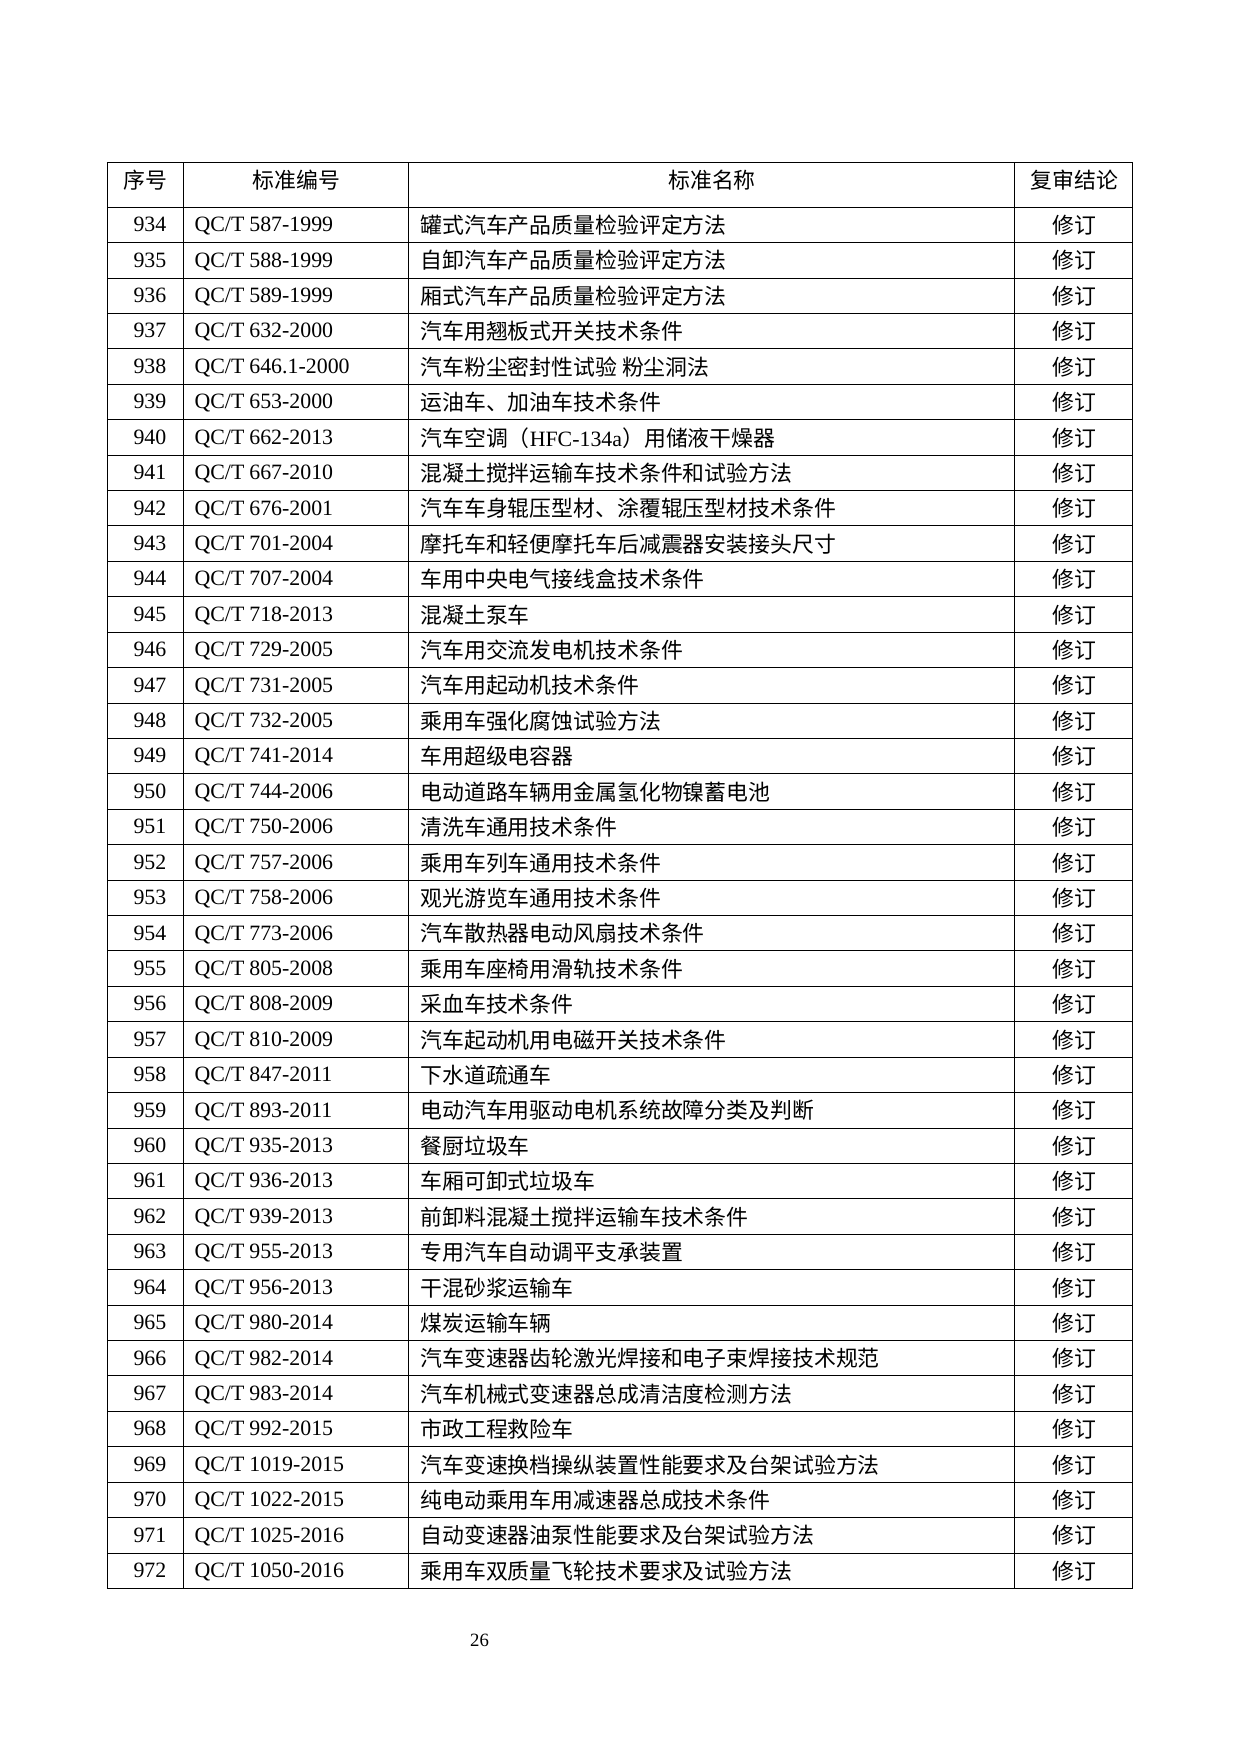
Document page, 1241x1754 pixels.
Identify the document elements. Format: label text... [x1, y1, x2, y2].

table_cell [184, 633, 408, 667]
table_header 序号 [108, 163, 183, 207]
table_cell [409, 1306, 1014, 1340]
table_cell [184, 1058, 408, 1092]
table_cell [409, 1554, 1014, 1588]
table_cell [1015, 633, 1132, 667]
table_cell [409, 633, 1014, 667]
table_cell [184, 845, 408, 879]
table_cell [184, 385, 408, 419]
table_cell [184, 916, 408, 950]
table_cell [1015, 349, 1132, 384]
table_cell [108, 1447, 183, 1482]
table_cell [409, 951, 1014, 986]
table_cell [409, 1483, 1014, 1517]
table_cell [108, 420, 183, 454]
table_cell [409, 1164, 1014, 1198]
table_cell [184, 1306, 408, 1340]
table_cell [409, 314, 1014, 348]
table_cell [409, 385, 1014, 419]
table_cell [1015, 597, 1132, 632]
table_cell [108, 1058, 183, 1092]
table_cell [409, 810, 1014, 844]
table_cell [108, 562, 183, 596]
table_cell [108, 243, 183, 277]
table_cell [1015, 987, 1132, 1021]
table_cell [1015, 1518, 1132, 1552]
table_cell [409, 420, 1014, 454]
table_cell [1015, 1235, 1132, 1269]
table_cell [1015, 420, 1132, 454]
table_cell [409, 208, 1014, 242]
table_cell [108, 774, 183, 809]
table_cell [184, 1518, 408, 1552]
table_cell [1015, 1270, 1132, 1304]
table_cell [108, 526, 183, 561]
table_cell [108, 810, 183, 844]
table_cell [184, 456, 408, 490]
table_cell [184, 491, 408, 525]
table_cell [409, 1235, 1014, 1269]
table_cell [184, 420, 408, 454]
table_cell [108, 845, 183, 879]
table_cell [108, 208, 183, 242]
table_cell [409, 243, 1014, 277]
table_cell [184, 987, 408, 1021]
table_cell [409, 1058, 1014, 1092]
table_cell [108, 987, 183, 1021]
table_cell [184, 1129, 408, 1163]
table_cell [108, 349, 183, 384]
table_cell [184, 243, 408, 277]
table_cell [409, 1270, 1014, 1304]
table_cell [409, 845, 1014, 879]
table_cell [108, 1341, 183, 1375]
table_header 标准名称 [409, 163, 1014, 207]
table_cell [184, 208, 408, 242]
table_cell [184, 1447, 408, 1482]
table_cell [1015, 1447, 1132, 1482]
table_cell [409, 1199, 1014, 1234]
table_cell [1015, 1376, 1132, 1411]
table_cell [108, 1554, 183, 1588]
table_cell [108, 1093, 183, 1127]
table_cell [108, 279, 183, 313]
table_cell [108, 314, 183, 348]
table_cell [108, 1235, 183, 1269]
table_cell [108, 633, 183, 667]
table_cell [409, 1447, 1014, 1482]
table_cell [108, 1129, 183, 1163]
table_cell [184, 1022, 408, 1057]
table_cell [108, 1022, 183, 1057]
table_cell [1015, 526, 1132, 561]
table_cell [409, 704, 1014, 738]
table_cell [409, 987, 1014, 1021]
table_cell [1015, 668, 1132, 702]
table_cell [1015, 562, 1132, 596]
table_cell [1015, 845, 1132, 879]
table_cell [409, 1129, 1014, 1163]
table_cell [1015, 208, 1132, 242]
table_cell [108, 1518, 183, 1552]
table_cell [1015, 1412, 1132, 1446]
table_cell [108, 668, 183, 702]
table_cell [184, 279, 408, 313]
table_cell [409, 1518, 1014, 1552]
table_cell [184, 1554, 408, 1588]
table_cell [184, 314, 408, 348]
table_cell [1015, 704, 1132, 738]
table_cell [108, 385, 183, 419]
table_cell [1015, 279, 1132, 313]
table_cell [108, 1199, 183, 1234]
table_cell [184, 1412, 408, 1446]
table_header 标准编号 [184, 163, 408, 207]
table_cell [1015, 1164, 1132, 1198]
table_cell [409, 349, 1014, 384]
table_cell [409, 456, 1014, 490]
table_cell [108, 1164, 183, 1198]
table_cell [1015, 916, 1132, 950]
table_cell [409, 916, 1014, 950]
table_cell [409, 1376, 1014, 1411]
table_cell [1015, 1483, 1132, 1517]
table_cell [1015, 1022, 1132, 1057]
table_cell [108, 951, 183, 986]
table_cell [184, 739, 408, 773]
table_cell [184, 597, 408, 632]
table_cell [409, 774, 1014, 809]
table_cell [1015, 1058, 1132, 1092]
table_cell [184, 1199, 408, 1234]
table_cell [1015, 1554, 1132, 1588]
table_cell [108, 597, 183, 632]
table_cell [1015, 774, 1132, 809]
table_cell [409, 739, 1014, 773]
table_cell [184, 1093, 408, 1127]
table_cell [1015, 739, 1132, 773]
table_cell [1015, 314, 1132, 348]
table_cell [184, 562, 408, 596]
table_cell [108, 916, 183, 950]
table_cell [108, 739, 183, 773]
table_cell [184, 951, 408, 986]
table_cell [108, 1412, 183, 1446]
table_header 复审结论 [1015, 163, 1132, 207]
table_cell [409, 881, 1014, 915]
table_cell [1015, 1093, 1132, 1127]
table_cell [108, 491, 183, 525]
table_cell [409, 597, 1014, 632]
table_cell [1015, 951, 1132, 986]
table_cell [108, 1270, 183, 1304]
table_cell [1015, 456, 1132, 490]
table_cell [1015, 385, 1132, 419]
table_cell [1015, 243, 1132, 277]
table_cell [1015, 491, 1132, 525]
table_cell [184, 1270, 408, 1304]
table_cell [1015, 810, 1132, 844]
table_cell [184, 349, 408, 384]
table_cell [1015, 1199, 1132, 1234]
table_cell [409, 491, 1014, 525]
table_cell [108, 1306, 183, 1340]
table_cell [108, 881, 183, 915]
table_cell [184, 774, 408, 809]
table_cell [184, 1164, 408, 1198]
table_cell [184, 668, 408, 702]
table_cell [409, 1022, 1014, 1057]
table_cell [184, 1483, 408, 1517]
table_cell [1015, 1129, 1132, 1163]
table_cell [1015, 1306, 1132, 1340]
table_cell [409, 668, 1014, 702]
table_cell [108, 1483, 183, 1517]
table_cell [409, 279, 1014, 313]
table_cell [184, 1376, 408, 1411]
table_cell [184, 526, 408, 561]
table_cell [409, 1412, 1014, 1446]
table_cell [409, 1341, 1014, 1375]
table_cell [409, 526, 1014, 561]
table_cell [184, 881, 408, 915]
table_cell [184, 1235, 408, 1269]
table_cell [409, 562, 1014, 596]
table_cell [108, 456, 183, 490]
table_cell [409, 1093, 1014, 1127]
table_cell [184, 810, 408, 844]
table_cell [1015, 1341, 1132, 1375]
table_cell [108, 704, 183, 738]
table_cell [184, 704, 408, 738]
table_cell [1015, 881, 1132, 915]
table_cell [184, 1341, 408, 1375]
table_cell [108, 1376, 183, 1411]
